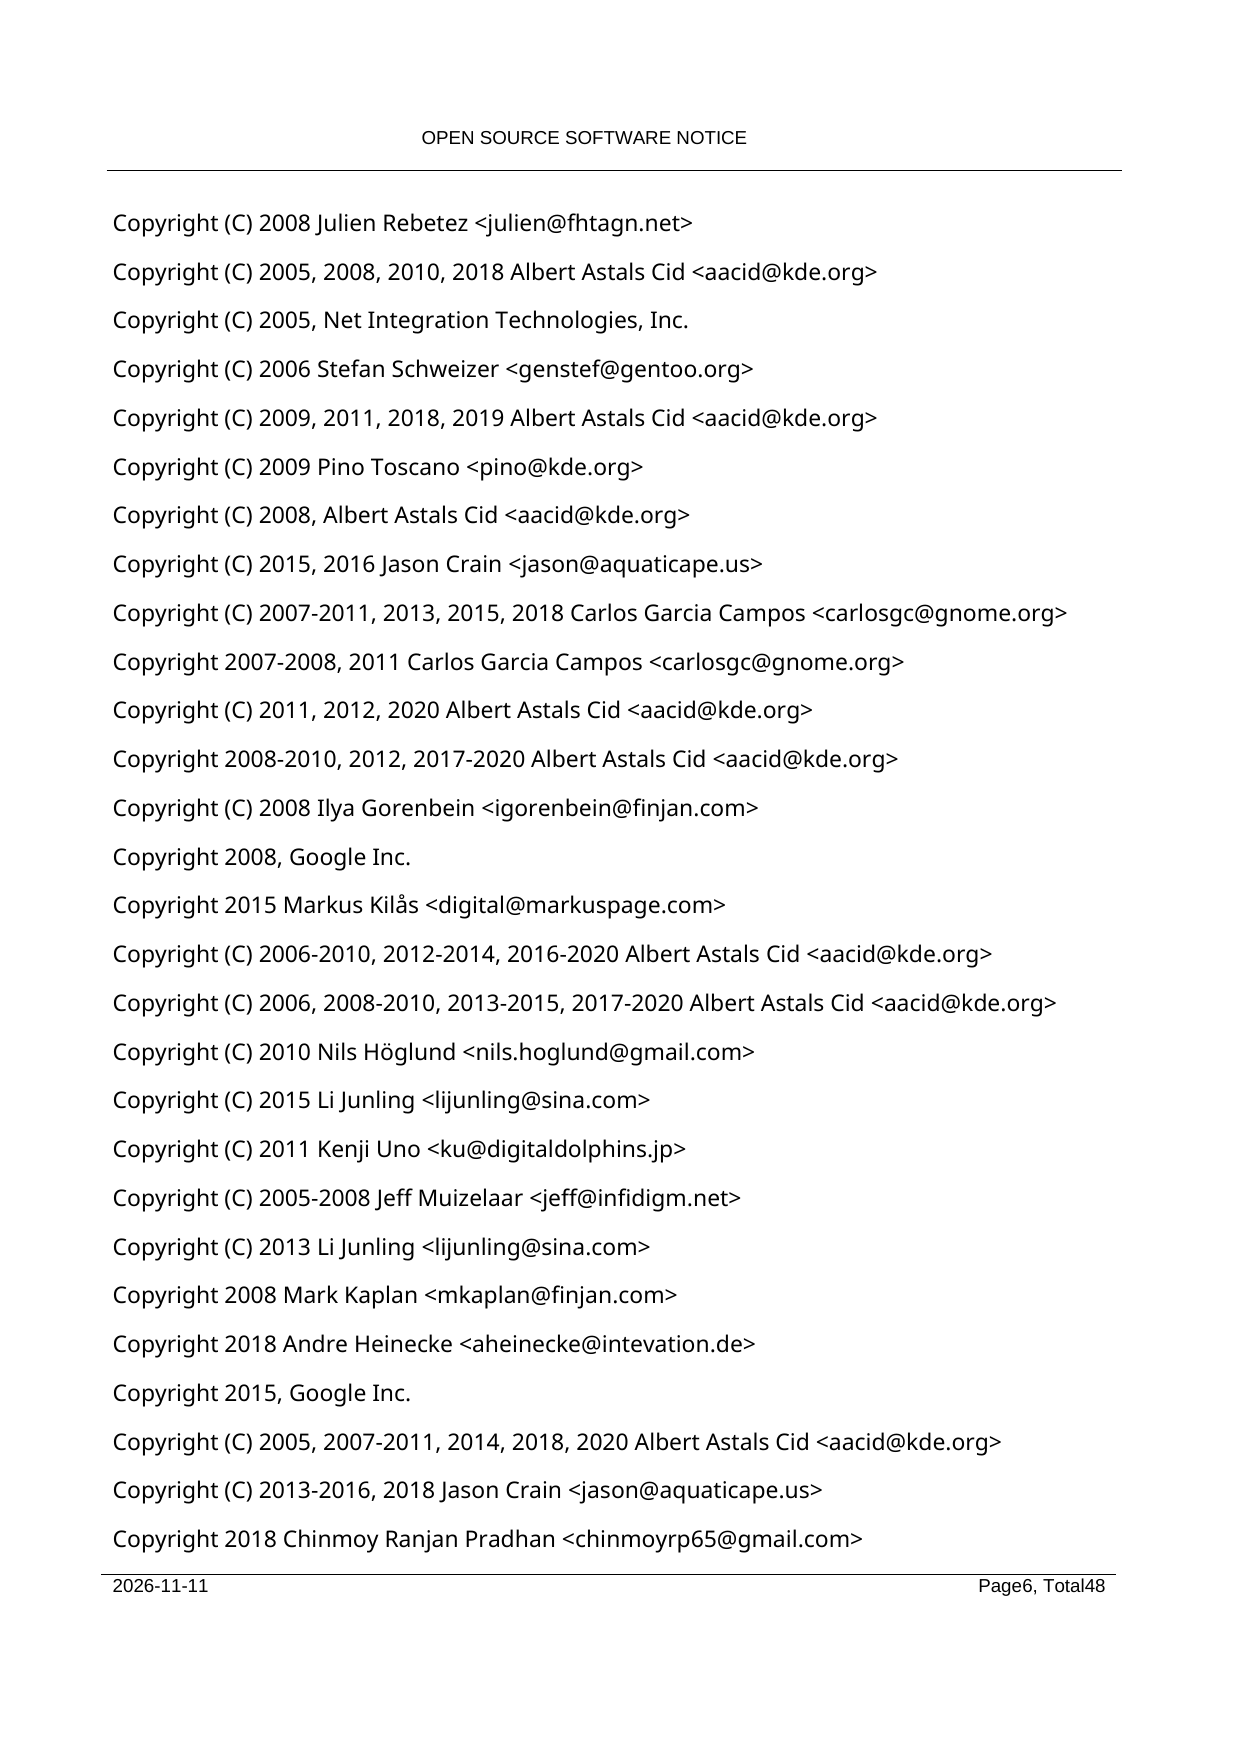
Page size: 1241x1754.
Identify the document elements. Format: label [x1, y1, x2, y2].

text [112, 206, 1128, 1555]
